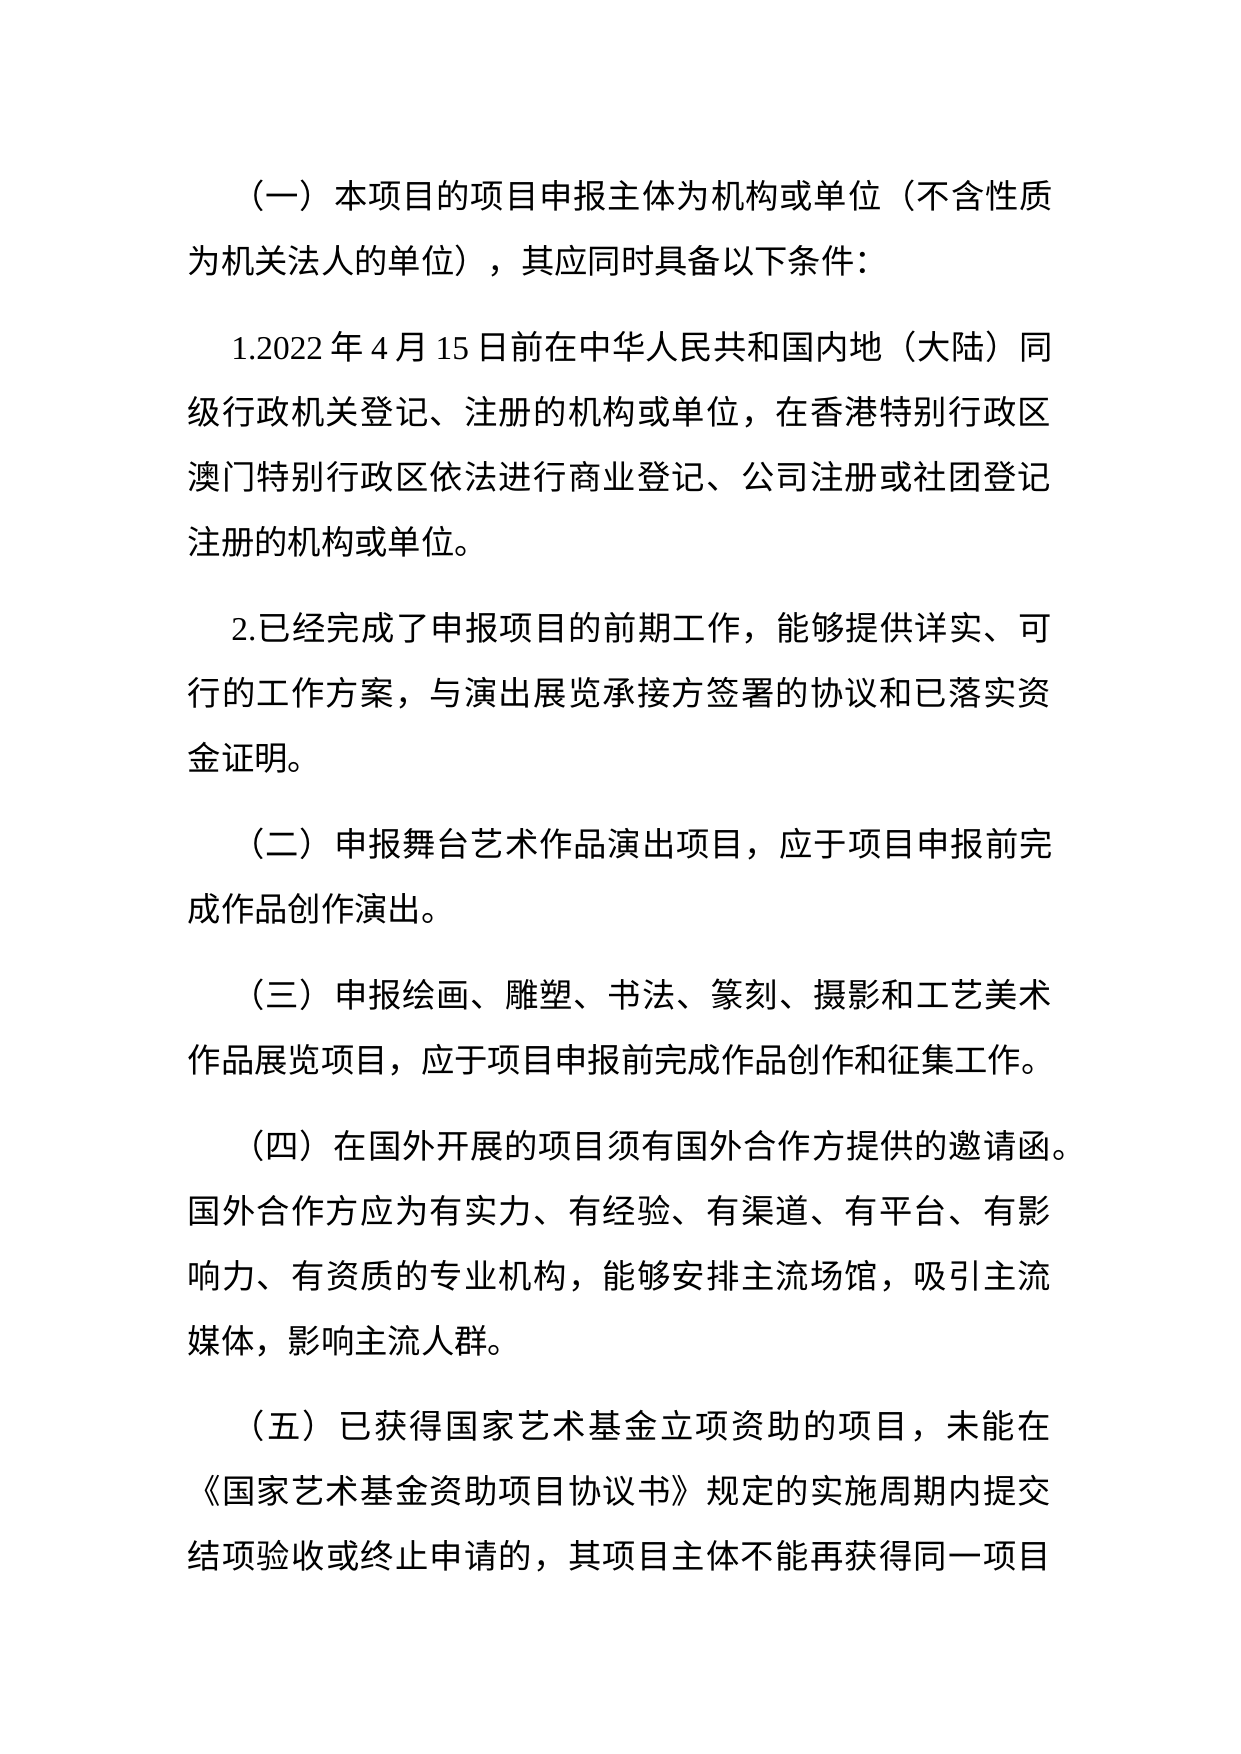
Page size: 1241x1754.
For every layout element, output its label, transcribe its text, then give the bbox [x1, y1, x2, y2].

text （四）在国外开展的项目须有国外合作方提供的邀请函。国外合作方应为有实力、有经验、有渠道、有平台、有影响力、有资质的专业机构，能够安排主流场馆，吸引主流媒体，影响主流人群。 [187, 1111, 1053, 1371]
text （一）本项目的项目申报主体为机构或单位（不含性质为机关法人的单位），其应同时具备以下条件： [187, 162, 1053, 292]
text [187, 1392, 1053, 1587]
text （三）申报绘画、雕塑、书法、篆刻、摄影和工艺美术作品展览项目，应于项目申报前完成作品创作和征集工作。 [187, 960, 1053, 1090]
text 2.已经完成了申报项目的前期工作，能够提供详实、可行的工作方案，与演出展览承接方签署的协议和已落实资金证明。 [187, 594, 1053, 789]
text 1.2022年4月15日前在中华人民共和国内地（大陆）同级行政机关登记、注册的机构或单位，在香港特别行政区、澳门特别行政区依法进行商业登记、公司注册或社团登记注册的机构或单位。 [187, 313, 1053, 573]
text （二）申报舞台艺术作品演出项目，应于项目申报前完成作品创作演出。 [187, 809, 1053, 939]
